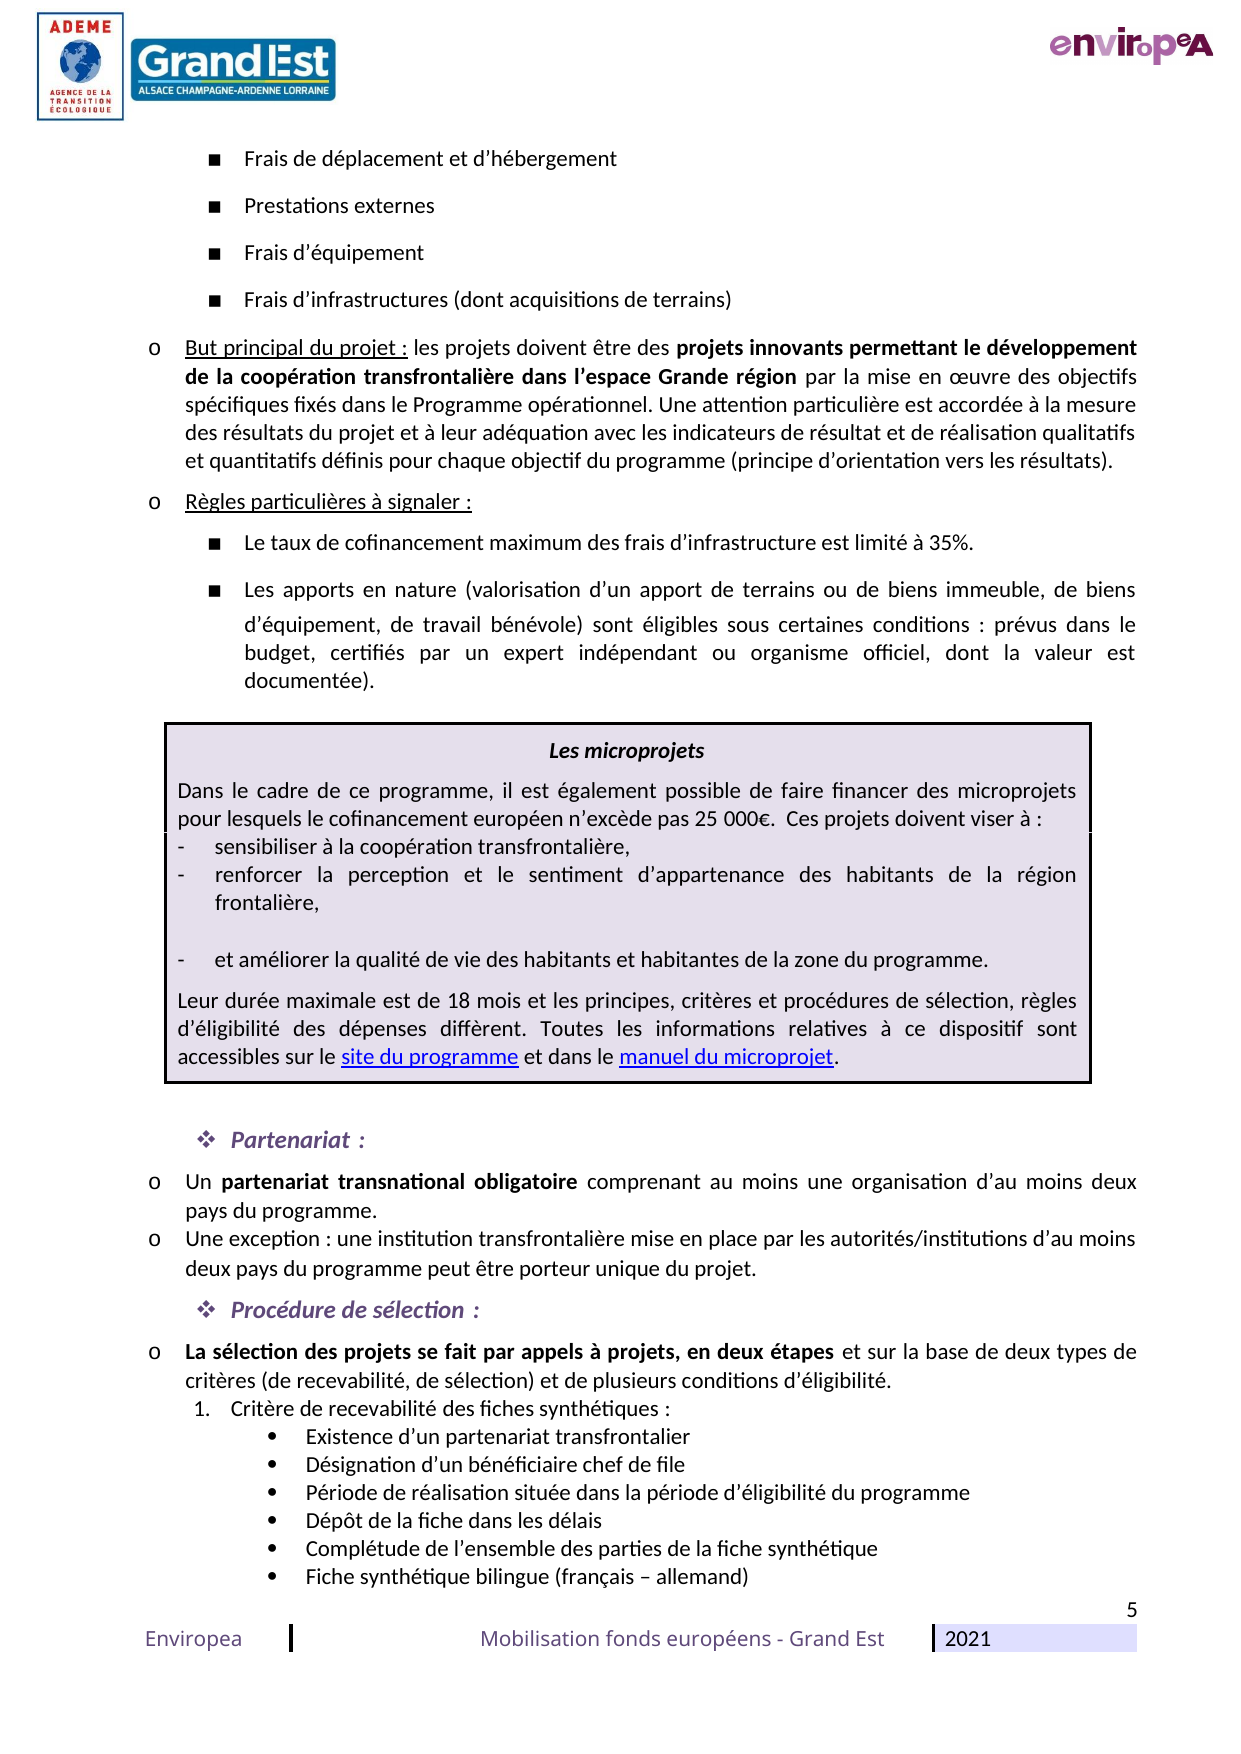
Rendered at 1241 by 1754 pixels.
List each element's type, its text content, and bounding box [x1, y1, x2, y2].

list Fiche synthétique bilingue (français – allemand) [268, 1562, 1138, 1591]
list But principal du projet : les projets doivent être des projets innovants permettant le développement de la coopération transfrontalière dans l’espace Grande région par la mise en œuvre des objectifs spécifiques fixés dans le Programme opérationnel. Une attention particulière est accordée à la mesure des résultats du projet et à leur adéquation avec les indicateurs de résultat et de réalisation qualitatifs et quantitatifs définis pour chaque objectif du programme (principe d’orientation vers les résultats). [148, 333, 1138, 474]
list Désignation d’un bénéficiaire chef de file [268, 1450, 1138, 1478]
list sensibiliser à la coopération transfrontalière, [165, 832, 1091, 860]
list Frais de déplacement et d’hébergement [207, 133, 1138, 180]
list Dépôt de la fiche dans les délais [268, 1506, 1138, 1534]
list Complétude de l’ensemble des parties de la fiche synthétique [268, 1534, 1138, 1562]
list La sélection des projets se fait par appels à projets, en deux étapes et sur la base de deux types de critères (de recevabilité, de sélection) et de plusieurs conditions d’éligibilité. [148, 1337, 1138, 1394]
list Les apports en nature (valorisation d’un apport de terrains ou de biens immeuble, de biens d’équipement, de travail bénévole) sont éligibles sous certaines conditions : prévus dans le budget, certifiés par un expert indépendant ou organisme officiel, dont la valeur est documentée). [207, 563, 1138, 694]
text Dans le cadre de ce programme, il est également possible de faire financer des microprojets pour lesquels le cofinancement européen n’excède pas 25 000€. Ces projets doivent viser à : [167, 763, 1089, 832]
text Leur durée maximale est de 18 mois et les principes, critères et procédures de sélection, règles d’éligibilité des dépenses diffèrent. Toutes les informations relatives à ce dispositif sont accessibles sur le site du programme et dans le manuel du microprojet. [167, 986, 1089, 1081]
list Frais d’infrastructures (dont acquisitions de terrains) [207, 274, 1138, 321]
list Le taux de cofinancement maximum des frais d’infrastructure est limité à 35%. [207, 516, 1138, 563]
subtitle Partenariat : [148, 1124, 1138, 1155]
list Critère de recevabilité des fiches synthétiques : [193, 1394, 1138, 1422]
list Prestations externes [207, 180, 1138, 227]
list Une exception : une institution transfrontalière mise en place par les autorités/institutions d’au moins deux pays du programme peut être porteur unique du projet. [148, 1224, 1138, 1282]
list Frais d’équipement [207, 227, 1138, 274]
subtitle Procédure de sélection : [148, 1294, 1138, 1325]
list Période de réalisation située dans la période d’éligibilité du programme [268, 1478, 1138, 1506]
list Un partenariat transnational obligatoire comprenant au moins une organisation d’au moins deux pays du programme. [148, 1167, 1138, 1224]
list renforcer la perception et le sentiment d’appartenance des habitants de la région frontalière, [167, 860, 1089, 916]
list et améliorer la qualité de vie des habitants et habitantes de la zone du programme. [167, 946, 1089, 974]
text Les microprojets [167, 725, 1089, 763]
list Règles particulières à signaler : [148, 487, 1138, 516]
list Existence d’un partenariat transfrontalier [268, 1422, 1138, 1450]
picture [25, 8, 339, 124]
picture [1050, 27, 1214, 65]
